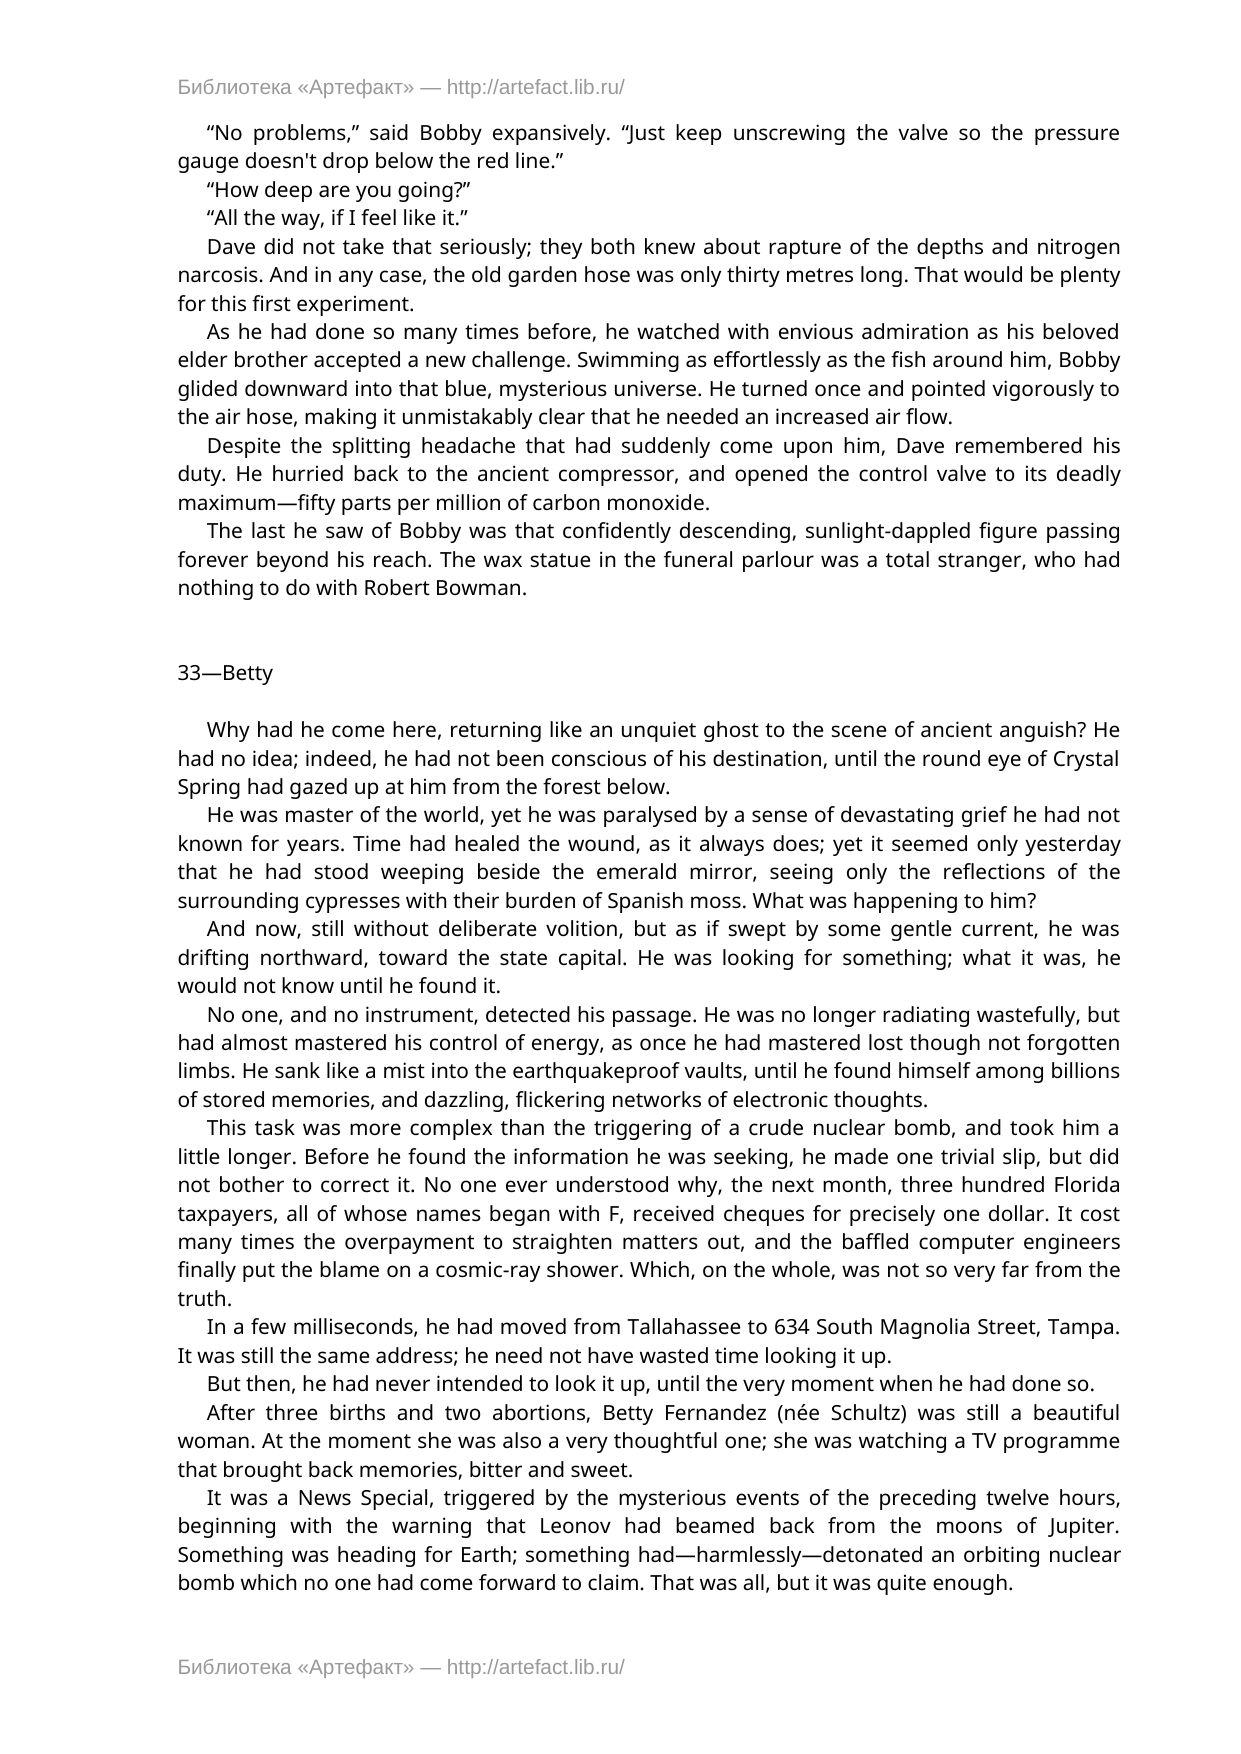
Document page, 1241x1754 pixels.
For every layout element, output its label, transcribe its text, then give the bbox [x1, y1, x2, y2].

text “No problems,” said Bobby expansively. “Just keep unscrewing the valve so the pressure gauge doesn't drop below the red line.” [177, 118, 1122, 175]
text But then, he had never intended to look it up, until the very moment when he had done so. [177, 1369, 1122, 1398]
text He was master of the world, yet he was paralysed by a sense of devastating grief he had not known for years. Time had healed the wound, as it always does; yet it seemed only yesterday that he had stood weeping beside the emerald mirror, seeing only the reflections of the surrounding cypresses with their burden of Spanish moss. What was happening to him? [177, 801, 1122, 914]
text Despite the splitting headache that had suddenly come upon him, Dave remembered his duty. He hurried back to the ancient compressor, and opened the control valve to its deadly maximum—fifty parts per million of carbon monoxide. [177, 431, 1122, 516]
text This task was more complex than the triggering of a crude nuclear bomb, and took him a little longer. Before he found the information he was seeking, he made one trivial slip, but did not bother to correct it. No one ever understood why, the next month, three hundred Florida taxpayers, all of whose names began with F, received cheques for precisely one dollar. It cost many times the overpayment to straighten matters out, and the baffled computer engineers finally put the blame on a cosmic-ray shower. Which, on the whole, was not so very far from the truth. [177, 1113, 1122, 1312]
text As he had done so many times before, he watched with envious admiration as his beloved elder brother accepted a new challenge. Swimming as effortlessly as the fish around him, Bobby glided downward into that blue, mysterious universe. He turned once and pointed vigorously to the air hose, making it unmistakably clear that he needed an increased air flow. [177, 317, 1122, 431]
text After three births and two abortions, Betty Fernandez (née Schultz) was still a beautiful woman. At the moment she was also a very thoughtful one; she was watching a TV programme that brought back memories, bitter and sweet. [177, 1398, 1122, 1483]
text It was a News Special, triggered by the mysterious events of the preceding twelve hours, beginning with the warning that Leonov had beamed back from the moons of Jupiter. Something was heading for Earth; something had—harmlessly—detonated an orbiting nuclear bomb which no one had come forward to claim. That was all, but it was quite enough. [177, 1483, 1122, 1597]
text “All the way, if I feel like it.” [177, 203, 1122, 232]
text And now, still without deliberate volition, but as if swept by some gentle current, he was drifting northward, toward the state capital. He was looking for something; what it was, he would not know until he found it. [177, 914, 1122, 1000]
text The last he saw of Bobby was that confidently descending, sunlight-dappled figure passing forever beyond his reach. The wax statue in the funeral parlour was a total stranger, who had nothing to do with Robert Bowman. [177, 516, 1122, 602]
text Dave did not take that seriously; they both knew about rapture of the depths and nitrogen narcosis. And in any case, the old garden hose was only thirty metres long. That would be plenty for this first experiment. [177, 232, 1122, 317]
text No one, and no instrument, detected his passage. He was no longer radiating wastefully, but had almost mastered his control of energy, as once he had mastered lost though not forgotten limbs. He sank like a mist into the earthquakeproof vaults, until he found himself among billions of stored memories, and dazzling, flickering networks of electronic thoughts. [177, 1000, 1122, 1113]
text Why had he come here, returning like an unquiet ghost to the scene of ancient anguish? He had no idea; indeed, he had not been conscious of his destination, until the round eye of Crystal Spring had gazed up at him from the forest below. [177, 715, 1122, 801]
text 33—Betty [177, 658, 1122, 687]
text In a few milliseconds, he had moved from Tallahassee to 634 South Magnolia Street, Tampa. It was still the same address; he need not have wasted time looking it up. [177, 1312, 1122, 1369]
text “How deep are you going?” [177, 175, 1122, 203]
